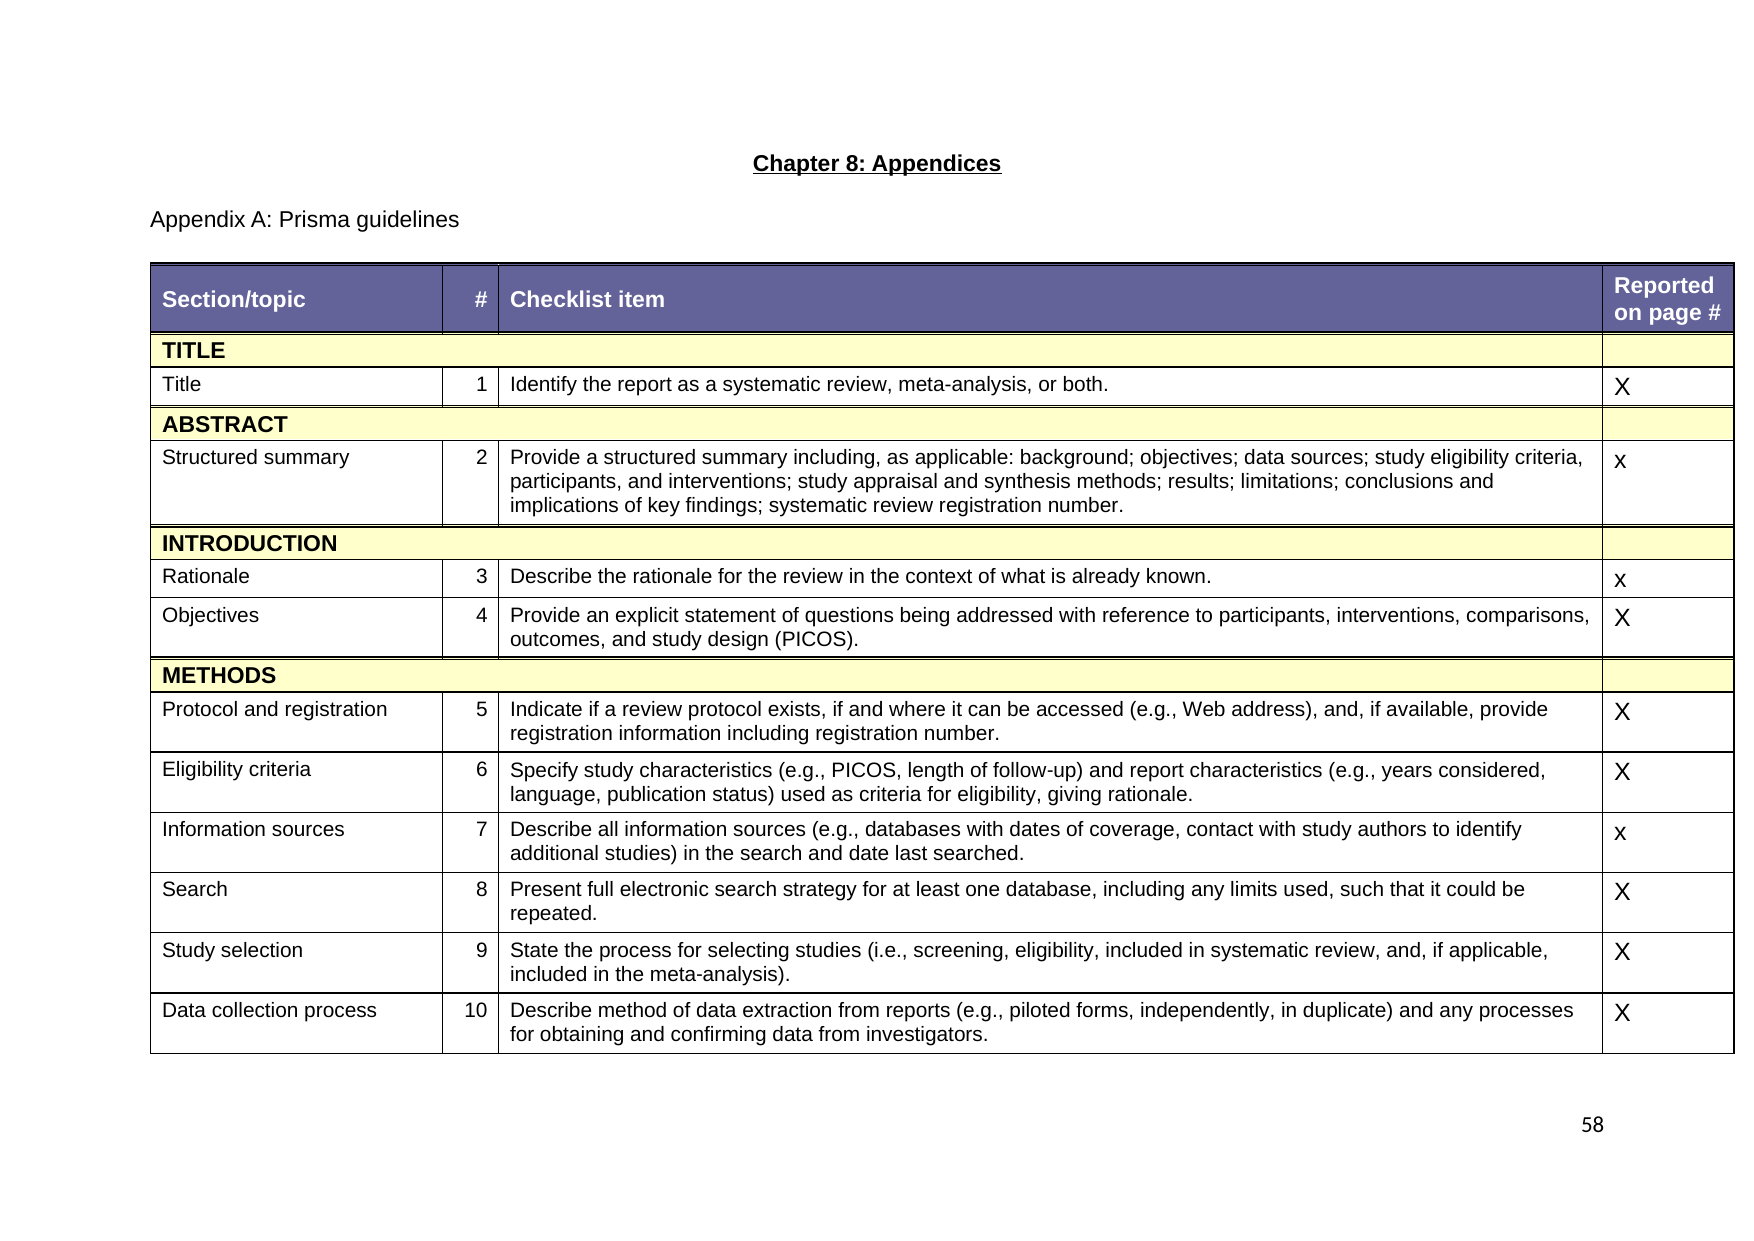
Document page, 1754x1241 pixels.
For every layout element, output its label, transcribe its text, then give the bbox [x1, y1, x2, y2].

table_cell Describe all information sources (e.g., databases with dates of coverage, contact with study authors to identify additional studies) in the search and date last searched. [499, 813, 1602, 872]
table_cell 8 [443, 873, 498, 932]
table_cell x [1603, 441, 1733, 524]
table_header Checklist item [499, 266, 1602, 331]
table_cell Data collection process [151, 994, 442, 1052]
table_cell [1603, 408, 1733, 439]
table_cell 7 [443, 813, 498, 872]
table_cell x [1603, 560, 1733, 597]
table_cell Study selection [151, 933, 442, 992]
table_cell X [1603, 933, 1733, 992]
table_cell Objectives [151, 598, 442, 656]
table_cell X [1603, 693, 1733, 751]
table_cell Title [151, 368, 442, 404]
text Chapter 8: Appendices [150, 150, 1604, 176]
table_cell Describe the rationale for the review in the context of what is already known. [499, 560, 1602, 597]
table_cell Provide a structured summary including, as applicable: background; objectives; data sources; study eligibility criteria, participants, and interventions; study appraisal and synthesis methods; results; limitations; conclusions and implications of key findings; systematic review registration number. [499, 441, 1602, 524]
table_cell 9 [443, 933, 498, 992]
table_cell Specify study characteristics (e.g., PICOS, length of follow-up) and report characteristics (e.g., years considered, language, publication status) used as criteria for eligibility, giving rationale. [499, 753, 1602, 812]
table_cell [1603, 528, 1733, 559]
table_cell Structured summary [151, 441, 442, 524]
table_cell X [1603, 873, 1733, 932]
table_header Reported on page # [1603, 266, 1733, 331]
table_cell Indicate if a review protocol exists, if and where it can be accessed (e.g., Web address), and, if available, provide registration information including registration number. [499, 693, 1602, 751]
table_cell [1603, 660, 1733, 691]
table_header # [443, 266, 498, 331]
table_cell X [1603, 598, 1733, 656]
table_cell Present full electronic search strategy for at least one database, including any limits used, such that it could be repeated. [499, 873, 1602, 932]
table_cell Information sources [151, 813, 442, 872]
table_cell 5 [443, 693, 498, 751]
table_cell ABSTRACT [151, 408, 1602, 439]
table_cell 10 [443, 994, 498, 1052]
table_cell X [1603, 994, 1733, 1052]
table_cell Identify the report as a systematic review, meta-analysis, or both. [499, 368, 1602, 404]
table_cell 2 [443, 441, 498, 524]
table_cell 3 [443, 560, 498, 597]
table_cell TITLE [151, 335, 1602, 366]
table_cell Rationale [151, 560, 442, 597]
table_header Section/topic [151, 266, 442, 331]
table_cell [1603, 335, 1733, 366]
table_cell X [1603, 753, 1733, 812]
table_cell METHODS [151, 660, 1602, 691]
table_cell 6 [443, 753, 498, 812]
table_cell Eligibility criteria [151, 753, 442, 812]
table_cell Provide an explicit statement of questions being addressed with reference to participants, interventions, comparisons, outcomes, and study design (PICOS). [499, 598, 1602, 656]
table_cell Protocol and registration [151, 693, 442, 751]
table_cell x [1603, 813, 1733, 872]
table_cell 4 [443, 598, 498, 656]
table_cell Describe method of data extraction from reports (e.g., piloted forms, independently, in duplicate) and any processes for obtaining and confirming data from investigators. [499, 994, 1602, 1052]
table_cell X [1603, 368, 1733, 404]
table_cell 1 [443, 368, 498, 404]
table_cell Search [151, 873, 442, 932]
table_cell INTRODUCTION [151, 528, 1602, 559]
text Appendix A: Prisma guidelines [150, 206, 1604, 232]
table_cell State the process for selecting studies (i.e., screening, eligibility, included in systematic review, and, if applicable, included in the meta-analysis). [499, 933, 1602, 992]
